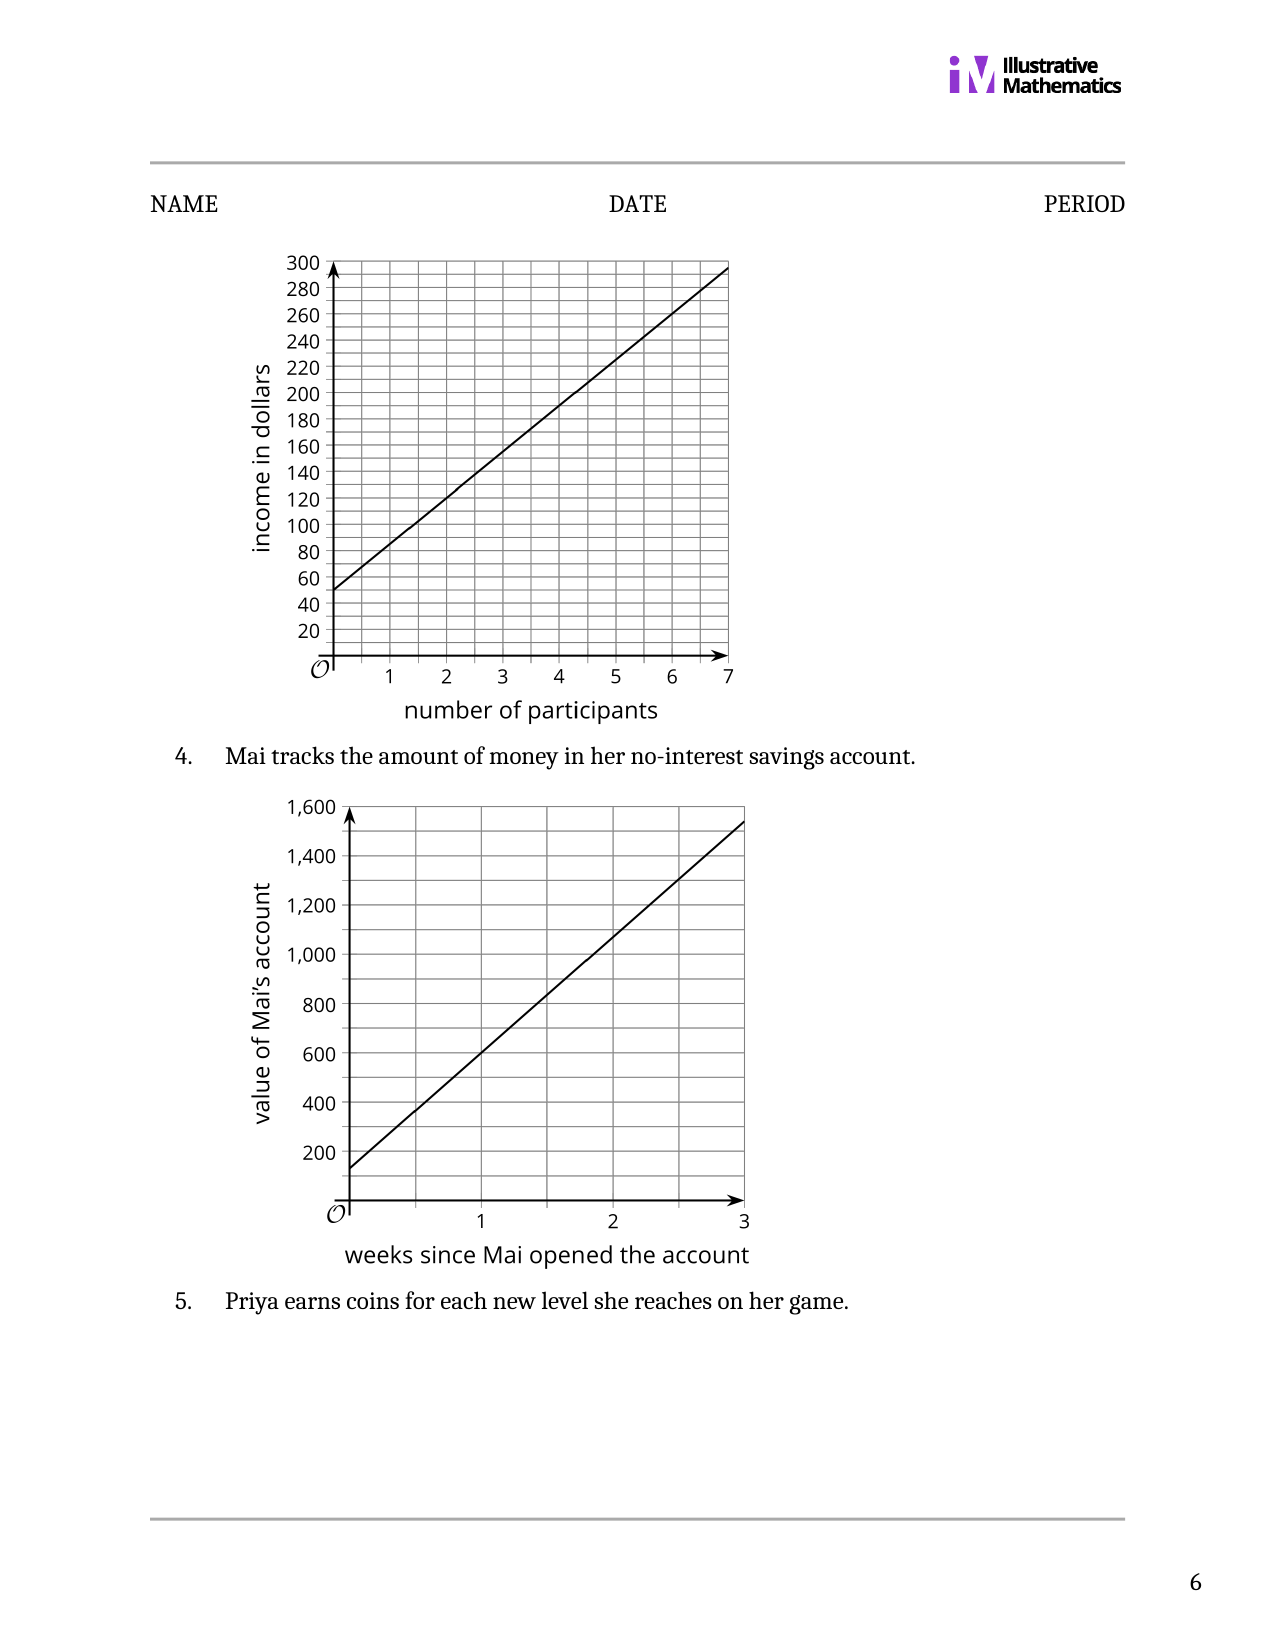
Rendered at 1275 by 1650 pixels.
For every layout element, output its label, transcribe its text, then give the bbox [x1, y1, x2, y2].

list Priya earns coins for each new level she reaches on her game. [175, 1287, 1125, 1315]
list Mai tracks the amount of money in her no-interest savings account. [175, 742, 1125, 770]
picture [243, 247, 742, 732]
picture [243, 791, 758, 1277]
picture [949, 55, 1121, 93]
